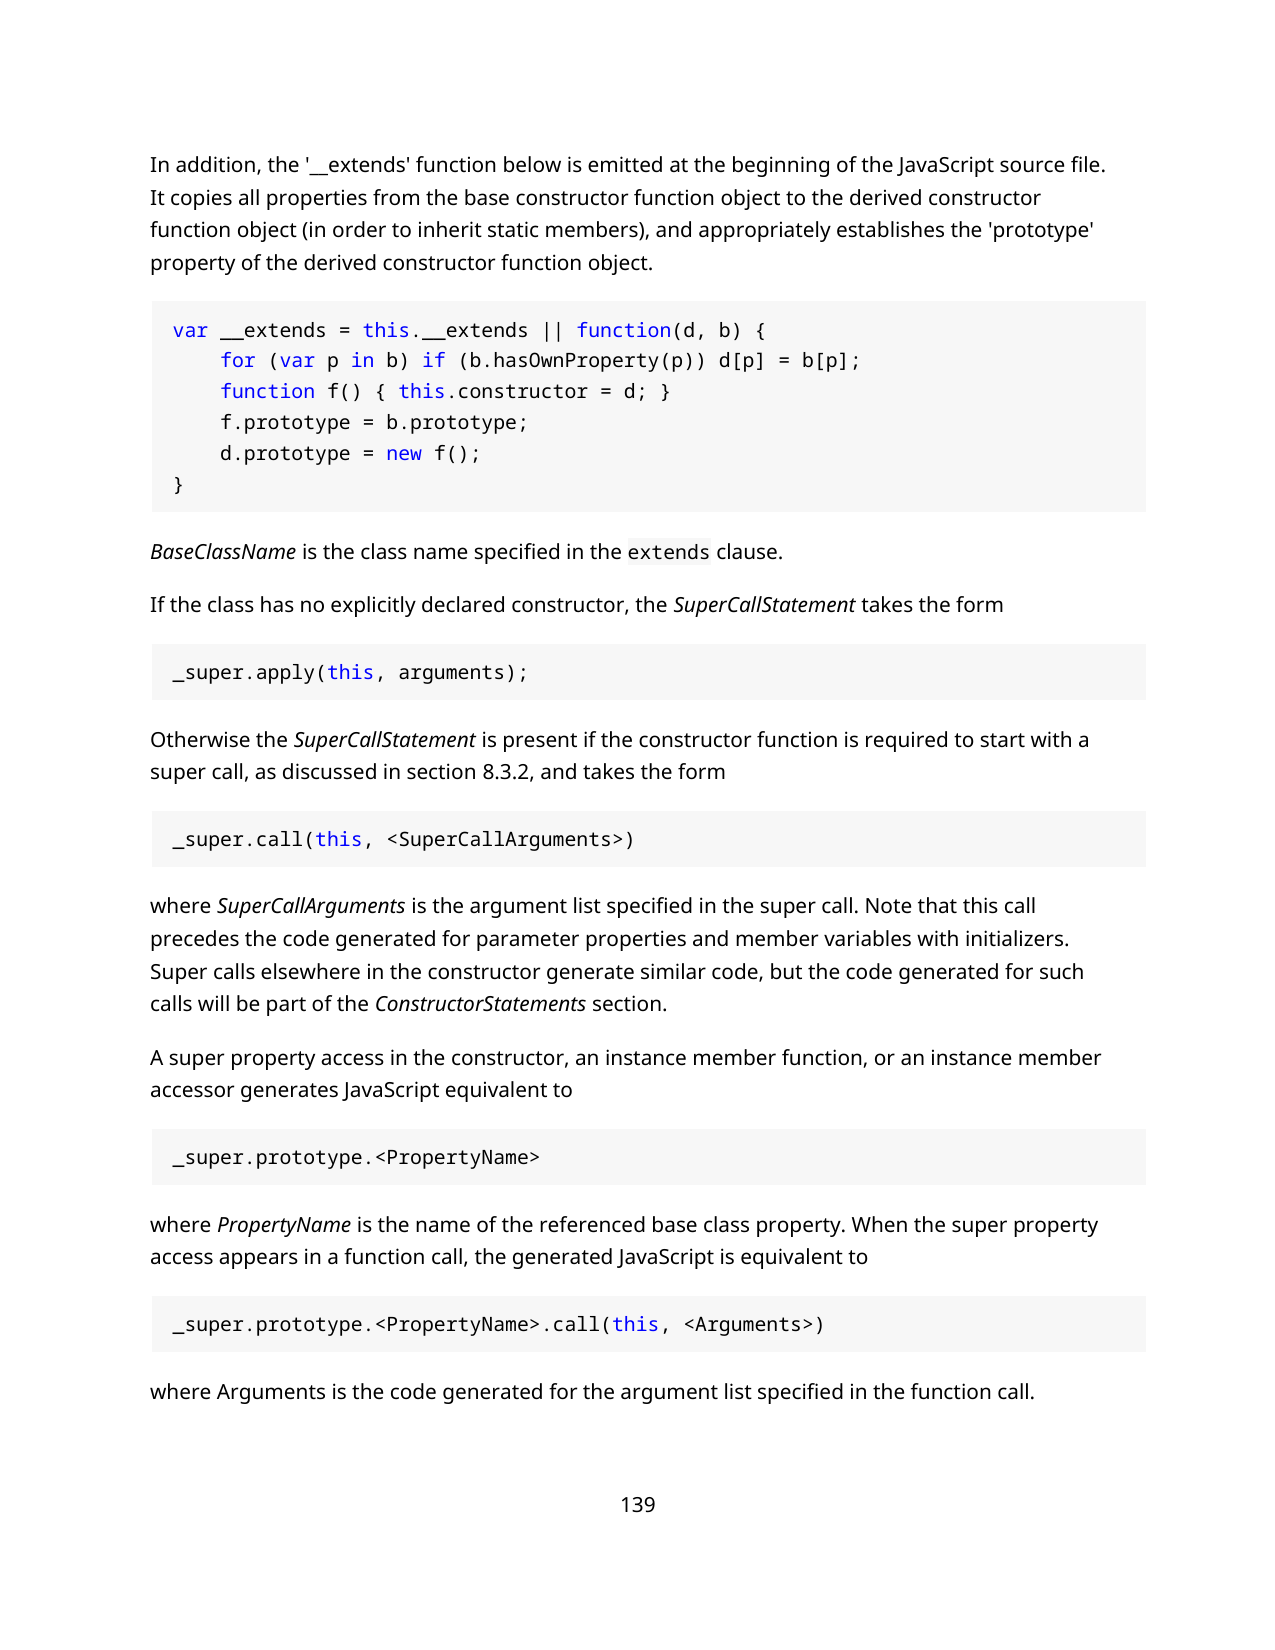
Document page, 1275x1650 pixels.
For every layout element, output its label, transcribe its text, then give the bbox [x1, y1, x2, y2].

text A super property access in the constructor, an instance member function, or an instance member accessor generates JavaScript equivalent to [150, 1043, 1125, 1104]
text _super.prototype.<PropertyName> [164, 1141, 1133, 1173]
text In addition, the '__extends' function below is emitted at the beginning of the JavaScript source file. It copies all properties from the base constructor function object to the derived constructor function object (in order to inherit static members), and appropriately establishes the 'prototype' property of the derived constructor function object. [150, 150, 1125, 276]
text Otherwise the SuperCallStatement is present if the constructor function is required to start with a super call, as discussed in section 8.3.2, and takes the form [150, 725, 1125, 786]
text _super.prototype.<PropertyName>.call(this, <Arguments>) [164, 1309, 1133, 1339]
text var __extends = this.__extends || function(d, b) { for (var p in b) if (b.hasOwnProperty(p)) d[p] = b[p]; function f() { this.constructor = d; } f.prototype = b.prototype; d.prototype = new f(); } [164, 314, 1133, 499]
text _super.call(this, <SuperCallArguments>) [164, 823, 1133, 854]
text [150, 1210, 1125, 1271]
text where Arguments is the code generated for the argument list specified in the function call. [150, 1377, 1125, 1405]
text BaseClassName is the class name specified in the extends clause. [150, 537, 1125, 565]
text _super.apply(this, arguments); [164, 656, 1133, 687]
text where SuperCallArguments is the argument list specified in the super call. Note that this call precedes the code generated for parameter properties and member variables with initializers. Super calls elsewhere in the constructor generate similar code, but the code generated for such calls will be part of the ConstructorStatements section. [150, 892, 1125, 1018]
text If the class has no explicitly declared constructor, the SuperCallStatement takes the form [150, 590, 1125, 619]
